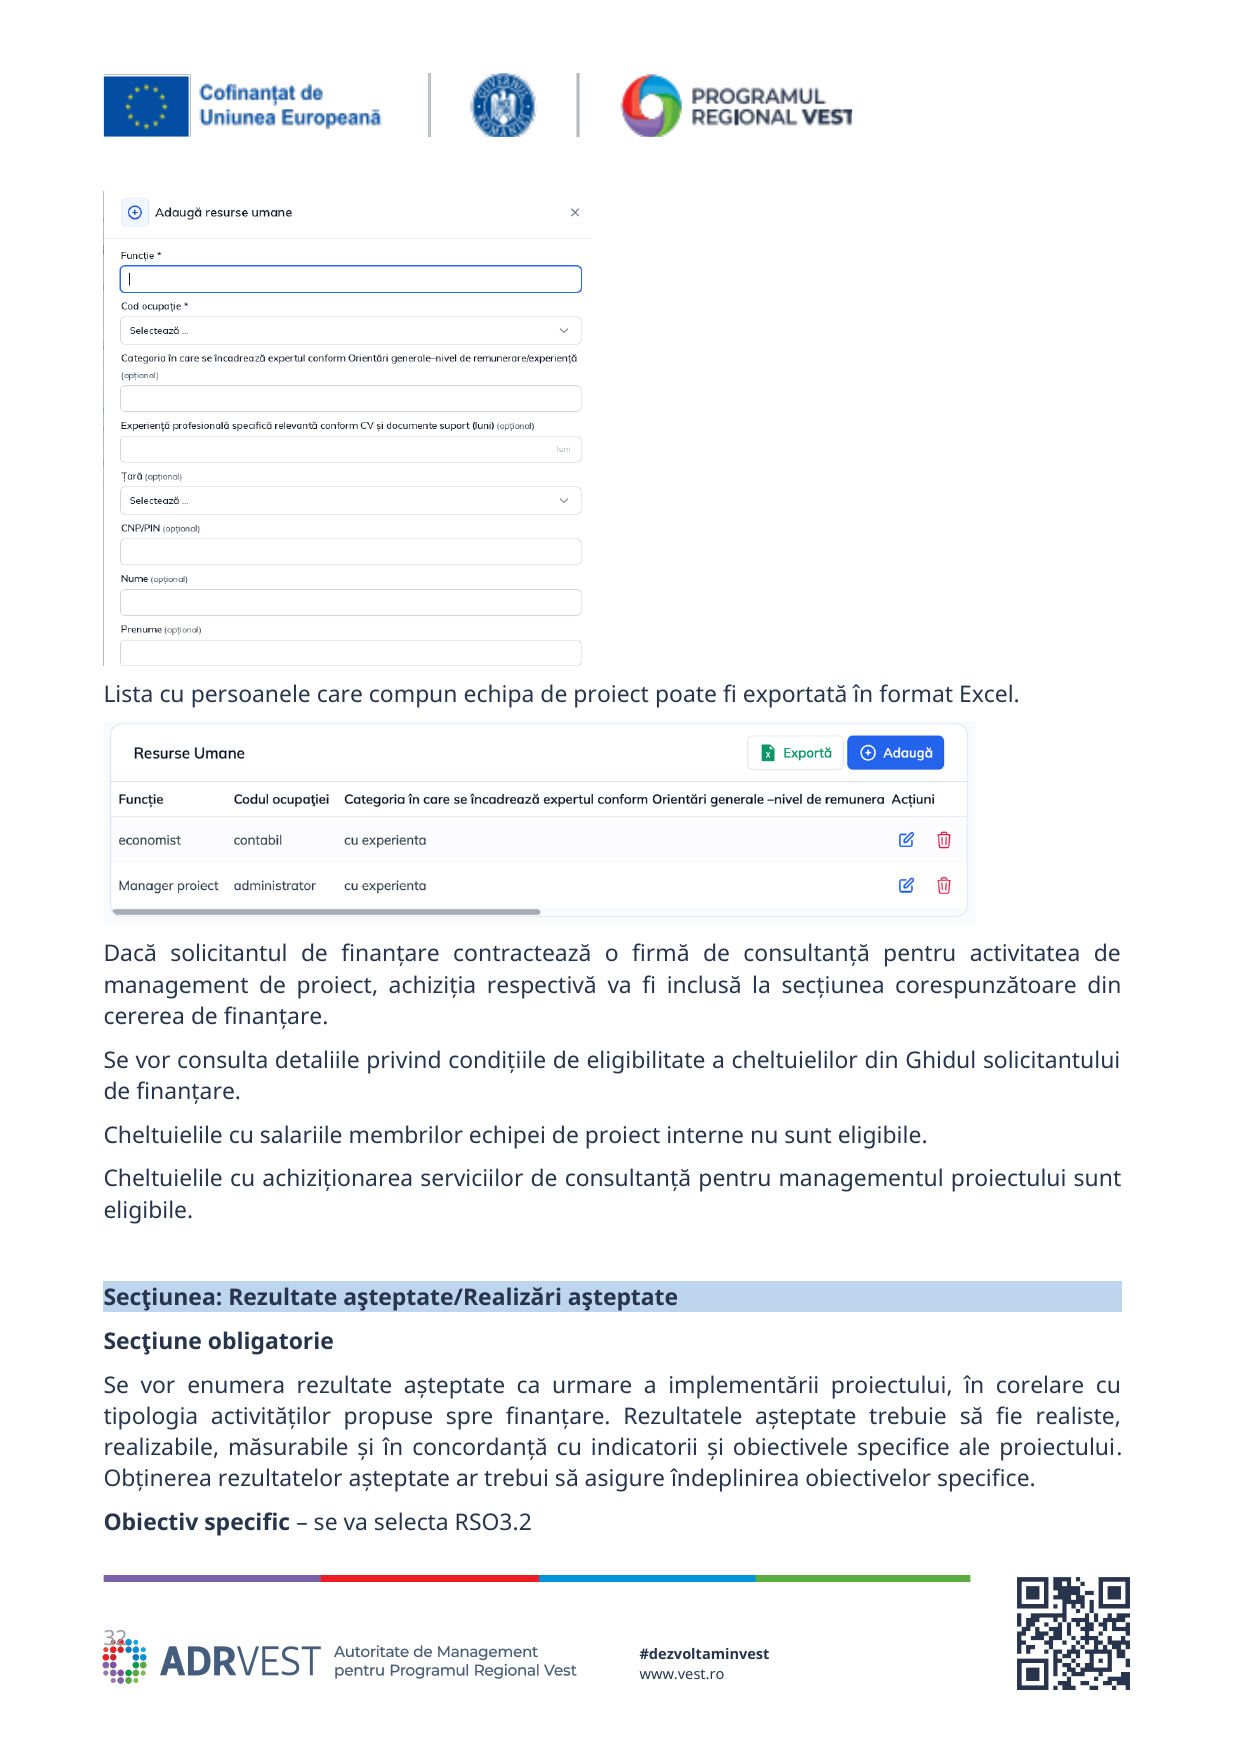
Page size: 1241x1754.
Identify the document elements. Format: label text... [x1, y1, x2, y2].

picture [103, 191, 593, 666]
picture [1008, 1568, 1139, 1699]
text Se vor enumera rezultate așteptate ca urmare a implementării proiectului, în corelare cu tipologia activităților propuse spre finanțare. Rezultatele așteptate trebuie să fie realiste, realizabile, măsurabile și în concordanță cu indicatorii și obiectivele specifice ale proiectului. Obținerea rezultatelor așteptate ar trebui să asigure îndeplinirea obiectivelor specifice. [103, 1368, 1122, 1493]
text Cheltuielile cu achiziționarea serviciilor de consultanță pentru managementul proiectului sunt eligibile. [103, 1162, 1122, 1225]
picture [103, 722, 976, 925]
text Cheltuielile cu salariile membrilor echipei de proiect interne nu sunt eligibile. [103, 1118, 1122, 1150]
text Obiectiv specific – se va selecta RSO3.2 [103, 1506, 1122, 1537]
text Lista cu persoanele care compun echipa de proiect poate fi exportată în format Excel. [103, 678, 1122, 709]
picture [93, 1636, 582, 1687]
text Secţiunea: Rezultate aşteptate/Realizări aşteptate [103, 1281, 1122, 1312]
text Secţiune obligatorie [103, 1325, 1122, 1356]
text Se vor consulta detaliile privind condițiile de eligibilitate a cheltuielilor din Ghidul solicitantului de finanțare. [103, 1043, 1122, 1106]
text Dacă solicitantul de finanțare contractează o firmă de consultanță pentru activitatea de management de proiect, achiziția respectivă va fi inclusă la secțiunea corespunzătoare din cererea de finanțare. [103, 937, 1122, 1031]
